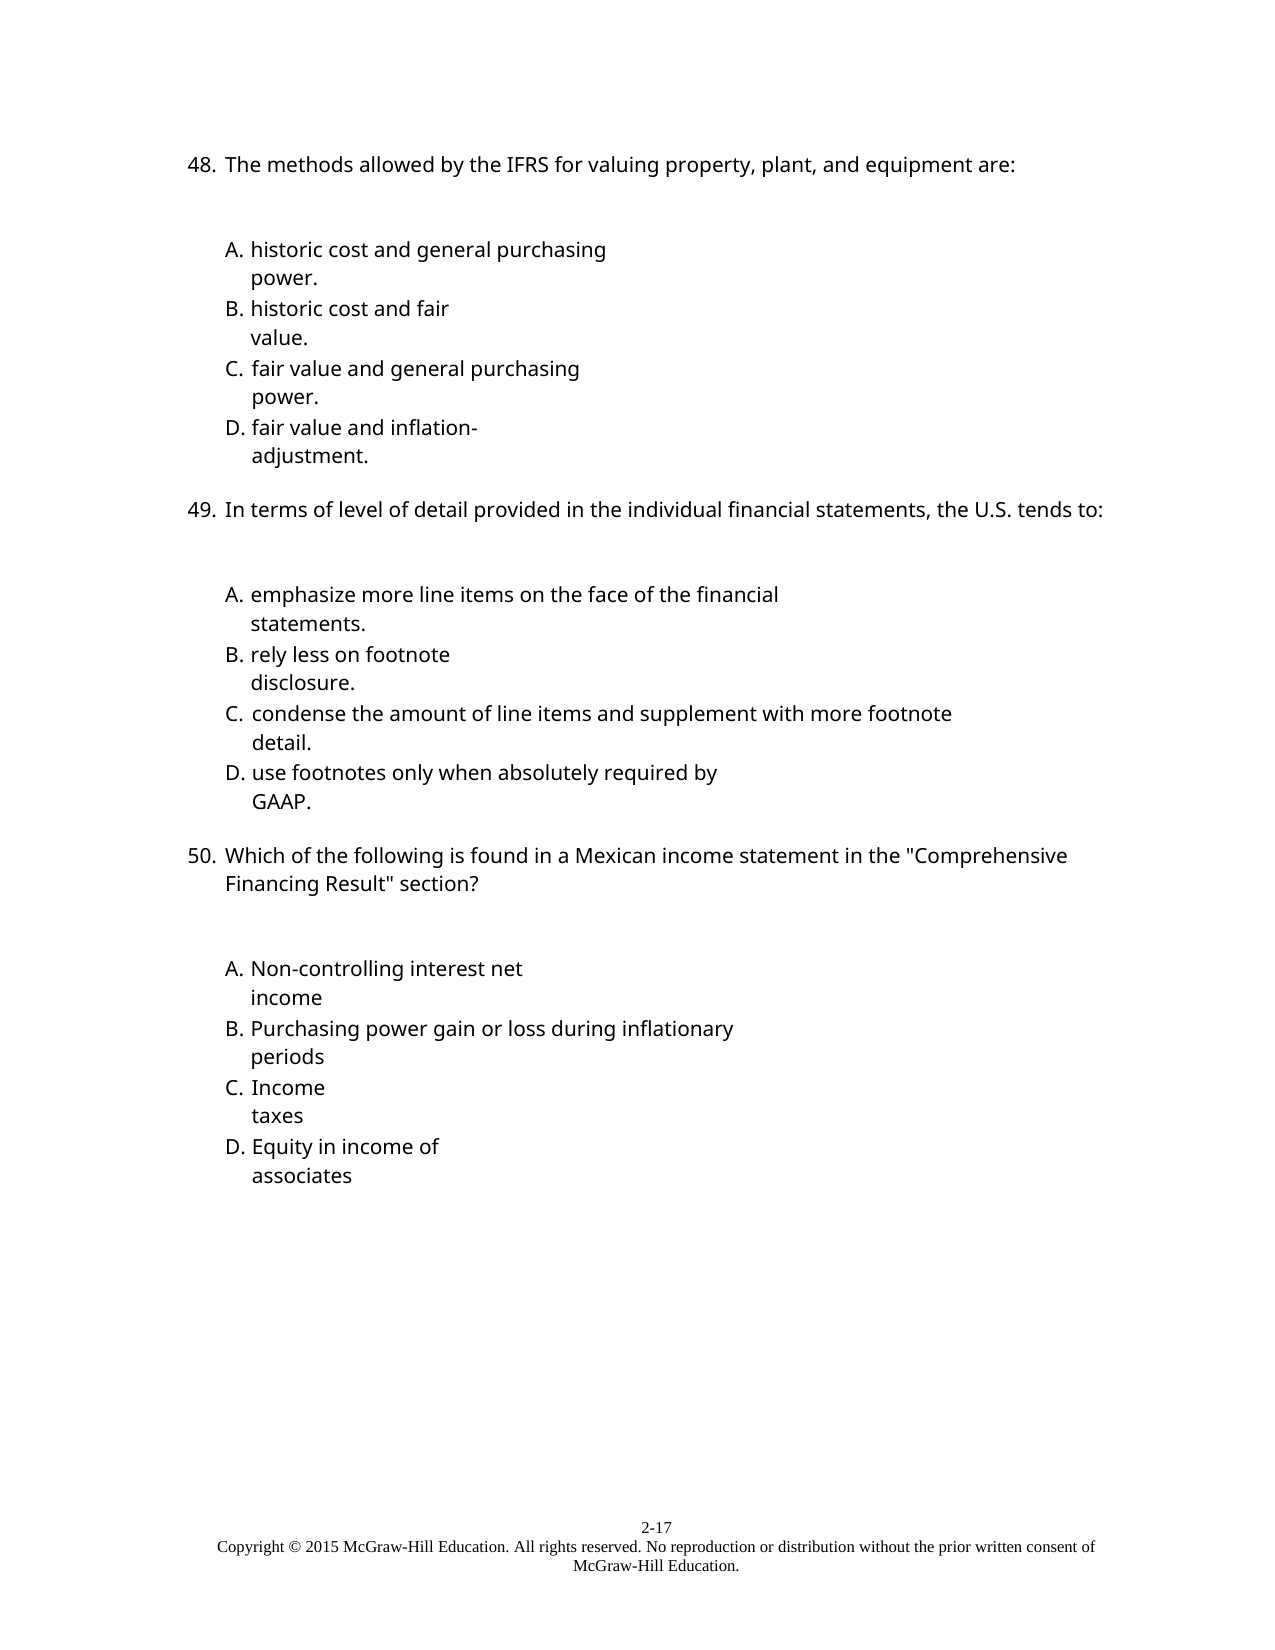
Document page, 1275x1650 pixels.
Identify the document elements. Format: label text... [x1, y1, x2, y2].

table_header 50. [188, 841, 225, 1189]
table_header In terms of level of detail provided in the individual financial statements, the U.S. tends to: [225, 496, 1125, 816]
table_header The methods allowed by the IFRS for valuing property, plant, and equipment are: [225, 150, 1125, 470]
table_header 48. [188, 150, 225, 470]
table_header Which of the following is found in a Mexican income statement in the "Comprehensive Financing Result" section? [225, 841, 1125, 1189]
table_header 49. [188, 496, 225, 816]
